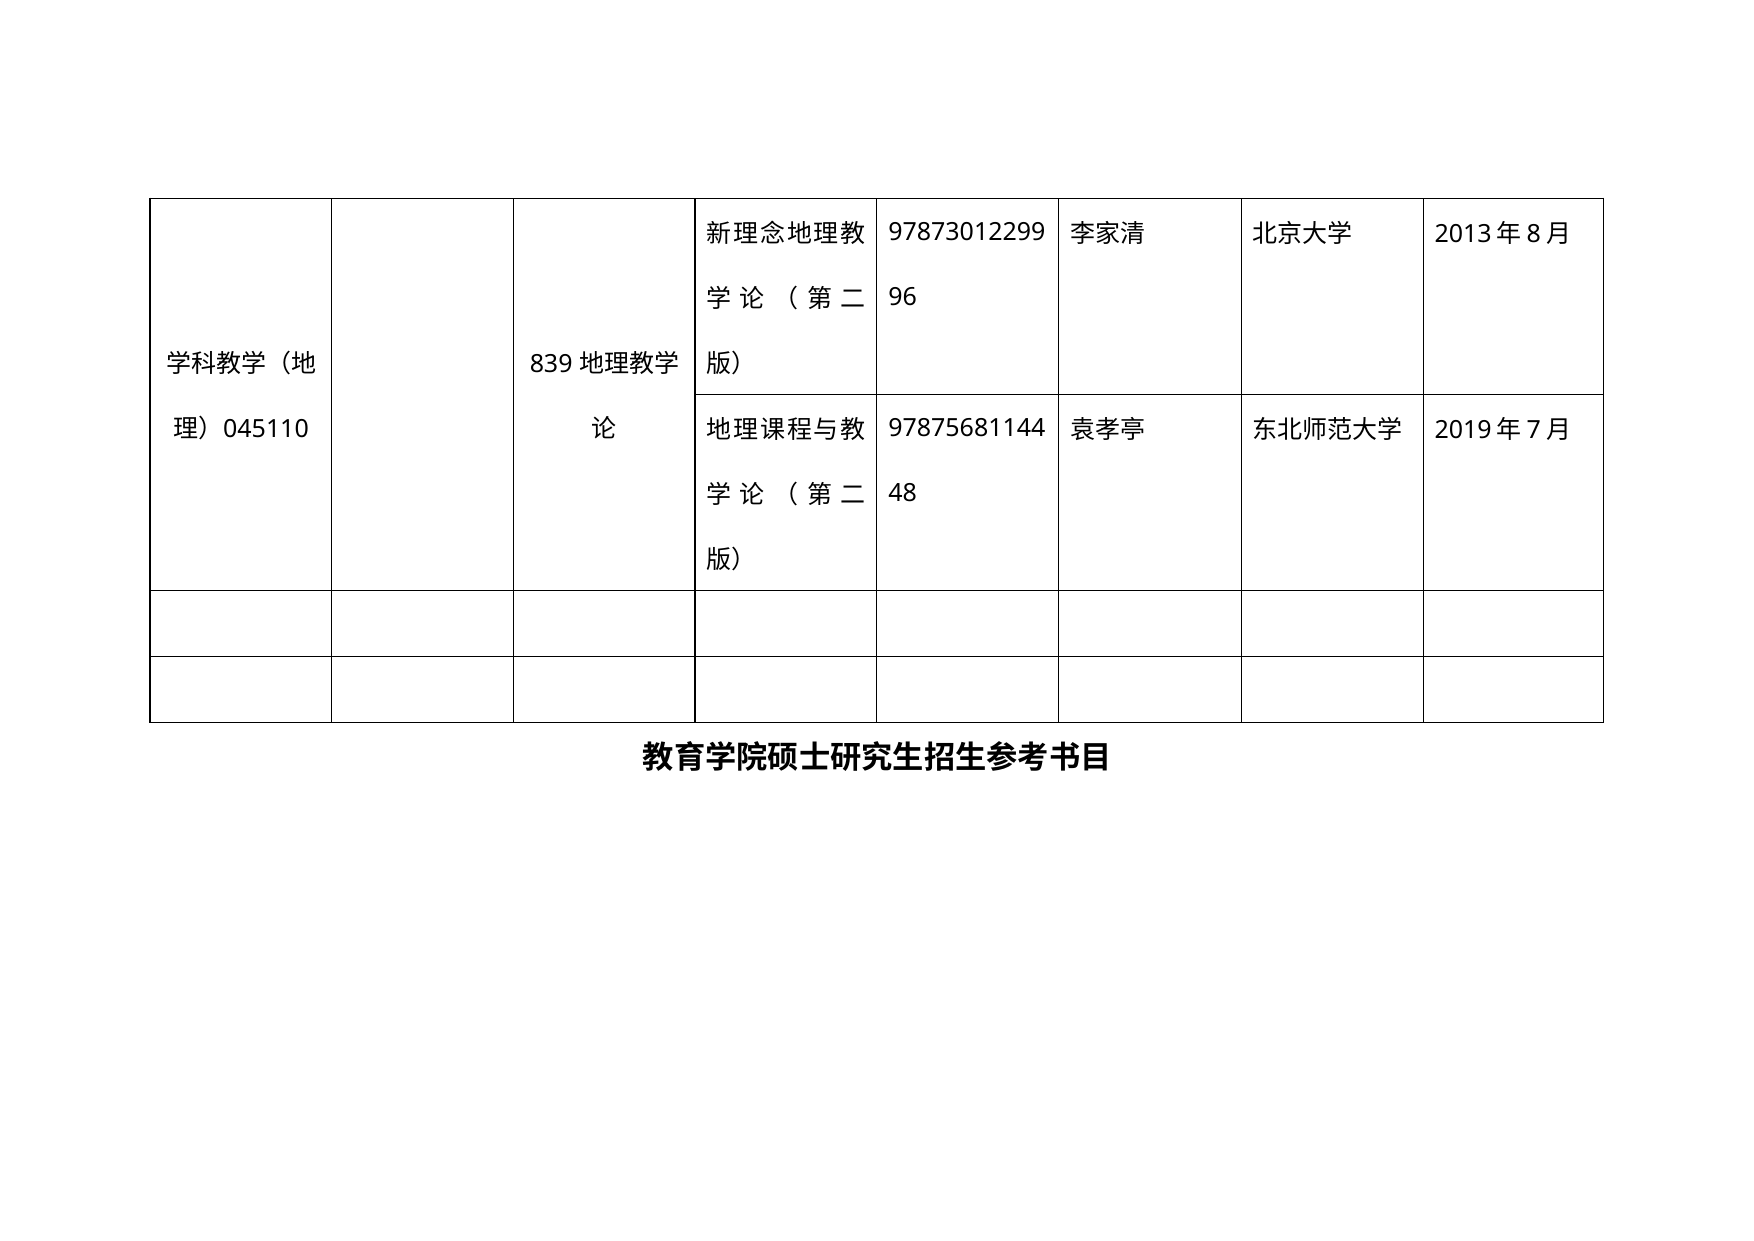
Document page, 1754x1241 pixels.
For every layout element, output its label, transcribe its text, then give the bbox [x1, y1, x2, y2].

table_cell [877, 591, 1058, 656]
table_cell 学科教学（地理）045110 [151, 199, 331, 590]
table_cell 新理念地理教学论（第二版） [696, 199, 876, 394]
table_cell [1424, 591, 1603, 656]
table_cell [1242, 657, 1423, 722]
table_cell [514, 657, 694, 722]
table_cell [1242, 591, 1423, 656]
table_cell 2019年7月 [1424, 395, 1603, 590]
table_cell [151, 657, 331, 722]
table_cell [1059, 657, 1241, 722]
table_cell [514, 591, 694, 656]
table_cell 袁孝亭 [1059, 395, 1241, 590]
table_cell [1059, 591, 1241, 656]
table_cell 北京大学 [1242, 199, 1423, 394]
table_cell 9787568114448 [877, 395, 1058, 590]
table_cell [696, 591, 876, 656]
table_cell [332, 591, 513, 656]
table_cell [696, 657, 876, 722]
table_cell [1424, 657, 1603, 722]
table_cell [877, 657, 1058, 722]
table_cell 2013年8月 [1424, 199, 1603, 394]
table_cell [332, 657, 513, 722]
table_cell 李家清 [1059, 199, 1241, 394]
table_cell [151, 591, 331, 656]
table_cell 地理课程与教学论（第二版） [696, 395, 876, 590]
table_cell [332, 199, 513, 590]
table_cell 9787301229996 [877, 199, 1058, 394]
table_cell 东北师范大学 [1242, 395, 1423, 590]
table_cell 839 地理教学论 [514, 199, 694, 590]
text 教育学院硕士研究生招生参考书目 [150, 723, 1604, 788]
